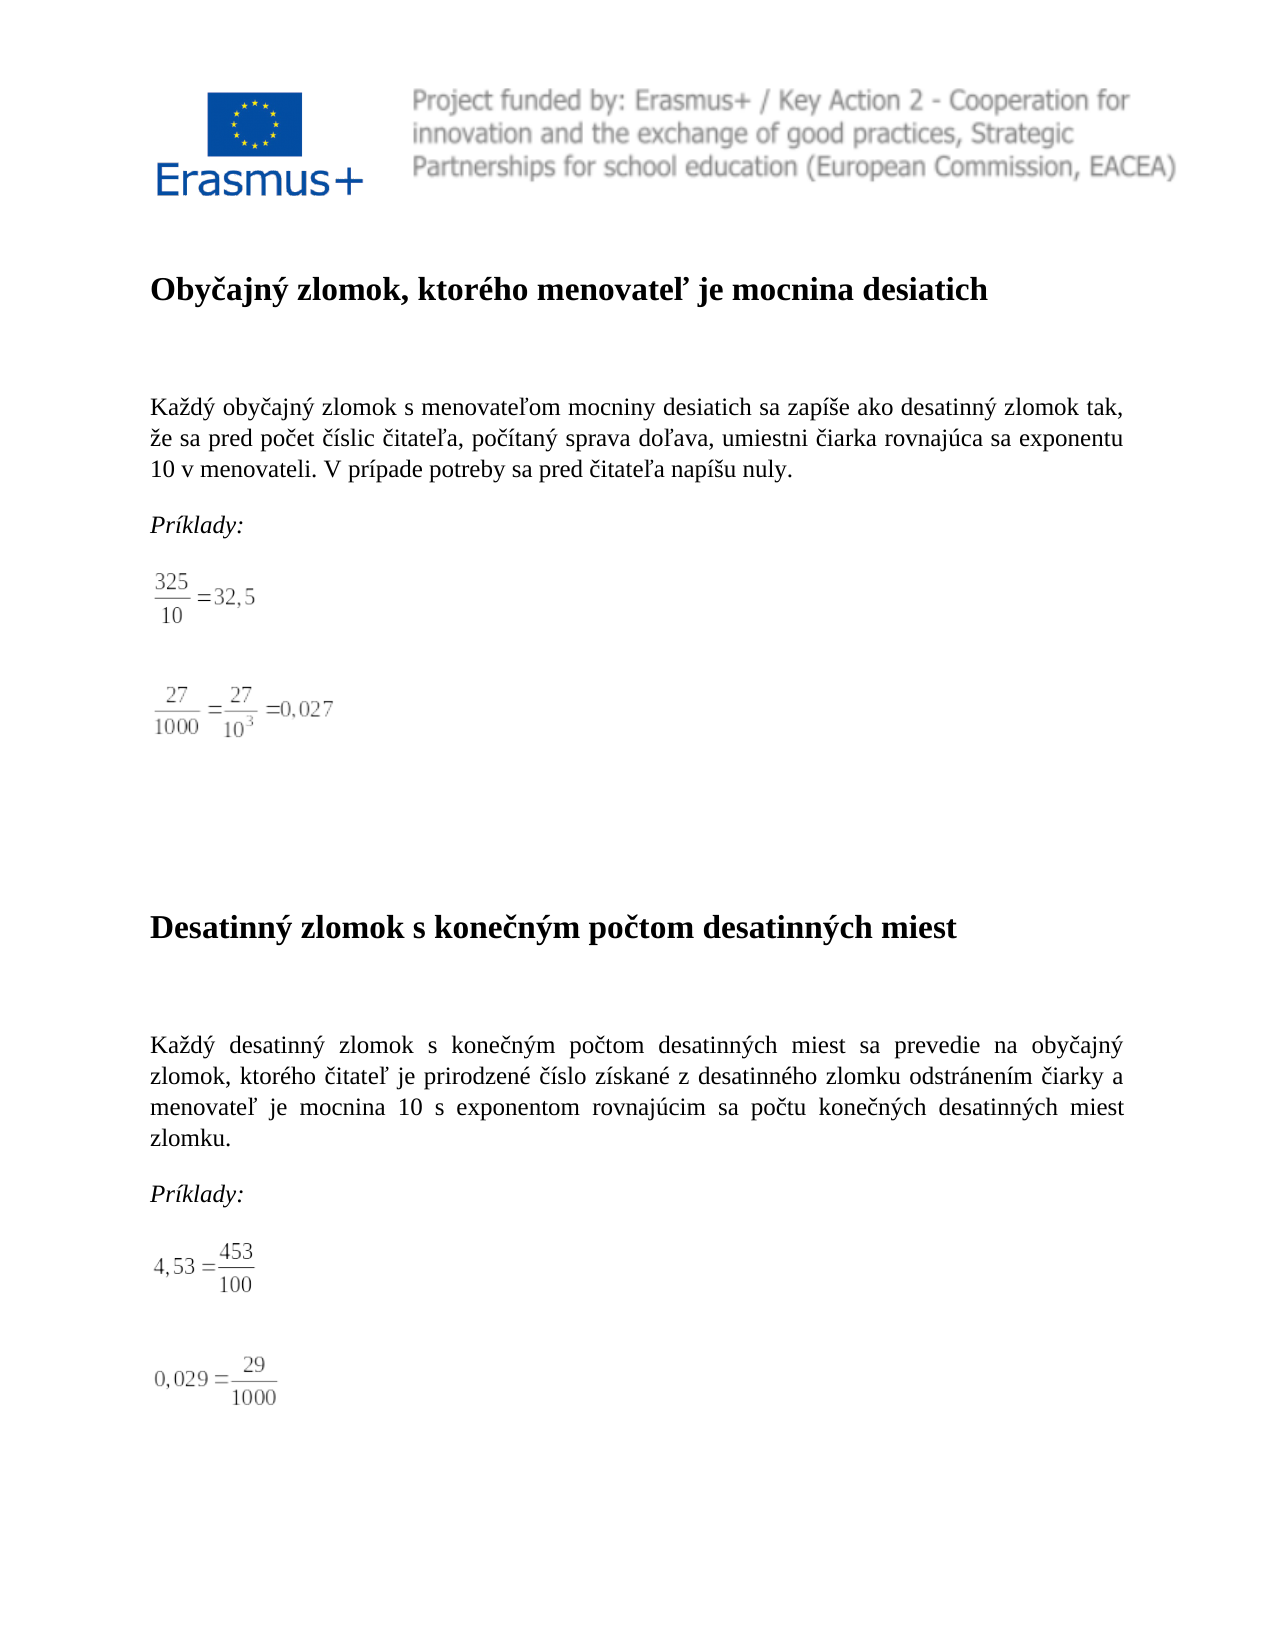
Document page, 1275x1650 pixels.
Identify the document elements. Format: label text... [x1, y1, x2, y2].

text Príklady: [150, 510, 1125, 539]
subtitle Obyčajný zlomok, ktorého menovateľ je mocnina desiatich [150, 269, 1125, 308]
text Príklady: [150, 1179, 1125, 1208]
picture [403, 76, 1182, 186]
text Každý desatinný zlomok s konečným počtom desatinných miest sa prevedie na obyčajný zlomok, ktorého čitateľ je prirodzené číslo získané z desatinného zlomku odstránením čiarky a menovateľ je mocnina 10 s exponentom rovnajúcim sa počtu konečných desatinných miest zlomku. [150, 1030, 1125, 1152]
subtitle Desatinný zlomok s konečným počtom desatinných miest [150, 908, 1125, 946]
text Každý obyčajný zlomok s menovateľom mocniny desiatich sa zapíše ako desatinný zlomok tak, že sa pred počet číslic čitateľa, počítaný sprava doľava, umiestni čiarka rovnajúca sa exponentu 10 v menovateli. V prípade potreby sa pred čitateľa napíšu nuly. [150, 392, 1125, 483]
picture [150, 75, 365, 198]
